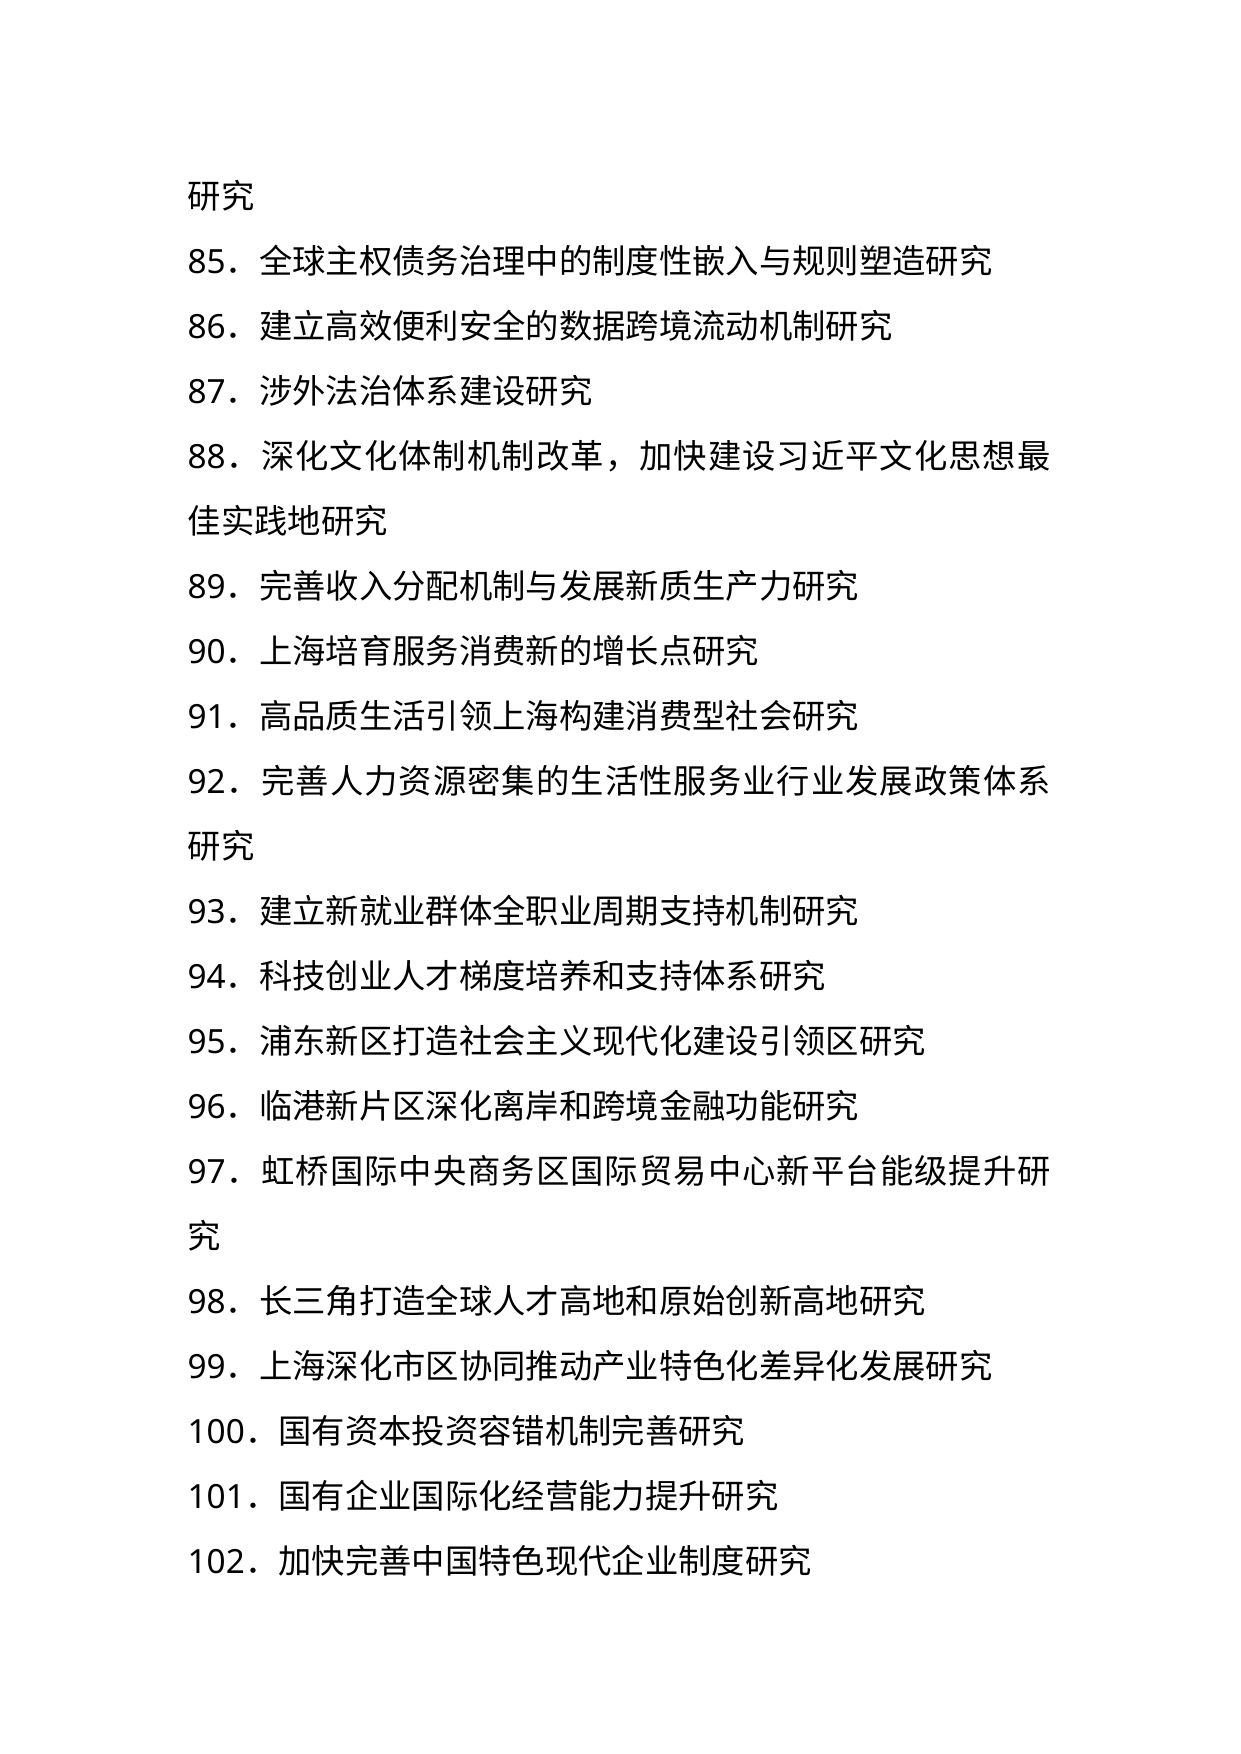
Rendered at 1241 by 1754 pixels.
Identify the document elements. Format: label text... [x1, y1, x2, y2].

text 95．浦东新区打造社会主义现代化建设引领区研究 [187, 1007, 1053, 1072]
text 90．上海培育服务消费新的增长点研究 [187, 617, 1053, 682]
text 101．国有企业国际化经营能力提升研究 [187, 1462, 1053, 1527]
text 89．完善收入分配机制与发展新质生产力研究 [187, 552, 1053, 617]
text 86．建立高效便利安全的数据跨境流动机制研究 [187, 292, 1053, 357]
text 98．长三角打造全球人才高地和原始创新高地研究 [187, 1267, 1053, 1332]
text 85．全球主权债务治理中的制度性嵌入与规则塑造研究 [187, 227, 1053, 292]
text 87．涉外法治体系建设研究 [187, 357, 1053, 422]
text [187, 162, 1053, 227]
text 97．虹桥国际中央商务区国际贸易中心新平台能级提升研究 [187, 1137, 1053, 1267]
text 92．完善人力资源密集的生活性服务业行业发展政策体系研究 [187, 747, 1053, 877]
text 93．建立新就业群体全职业周期支持机制研究 [187, 877, 1053, 942]
text 102．加快完善中国特色现代企业制度研究 [187, 1527, 1053, 1592]
text 94．科技创业人才梯度培养和支持体系研究 [187, 942, 1053, 1007]
text 99．上海深化市区协同推动产业特色化差异化发展研究 [187, 1332, 1053, 1397]
text 96．临港新片区深化离岸和跨境金融功能研究 [187, 1072, 1053, 1137]
text 100．国有资本投资容错机制完善研究 [187, 1397, 1053, 1462]
text 88．深化文化体制机制改革，加快建设习近平文化思想最佳实践地研究 [187, 422, 1053, 552]
text 91．高品质生活引领上海构建消费型社会研究 [187, 682, 1053, 747]
